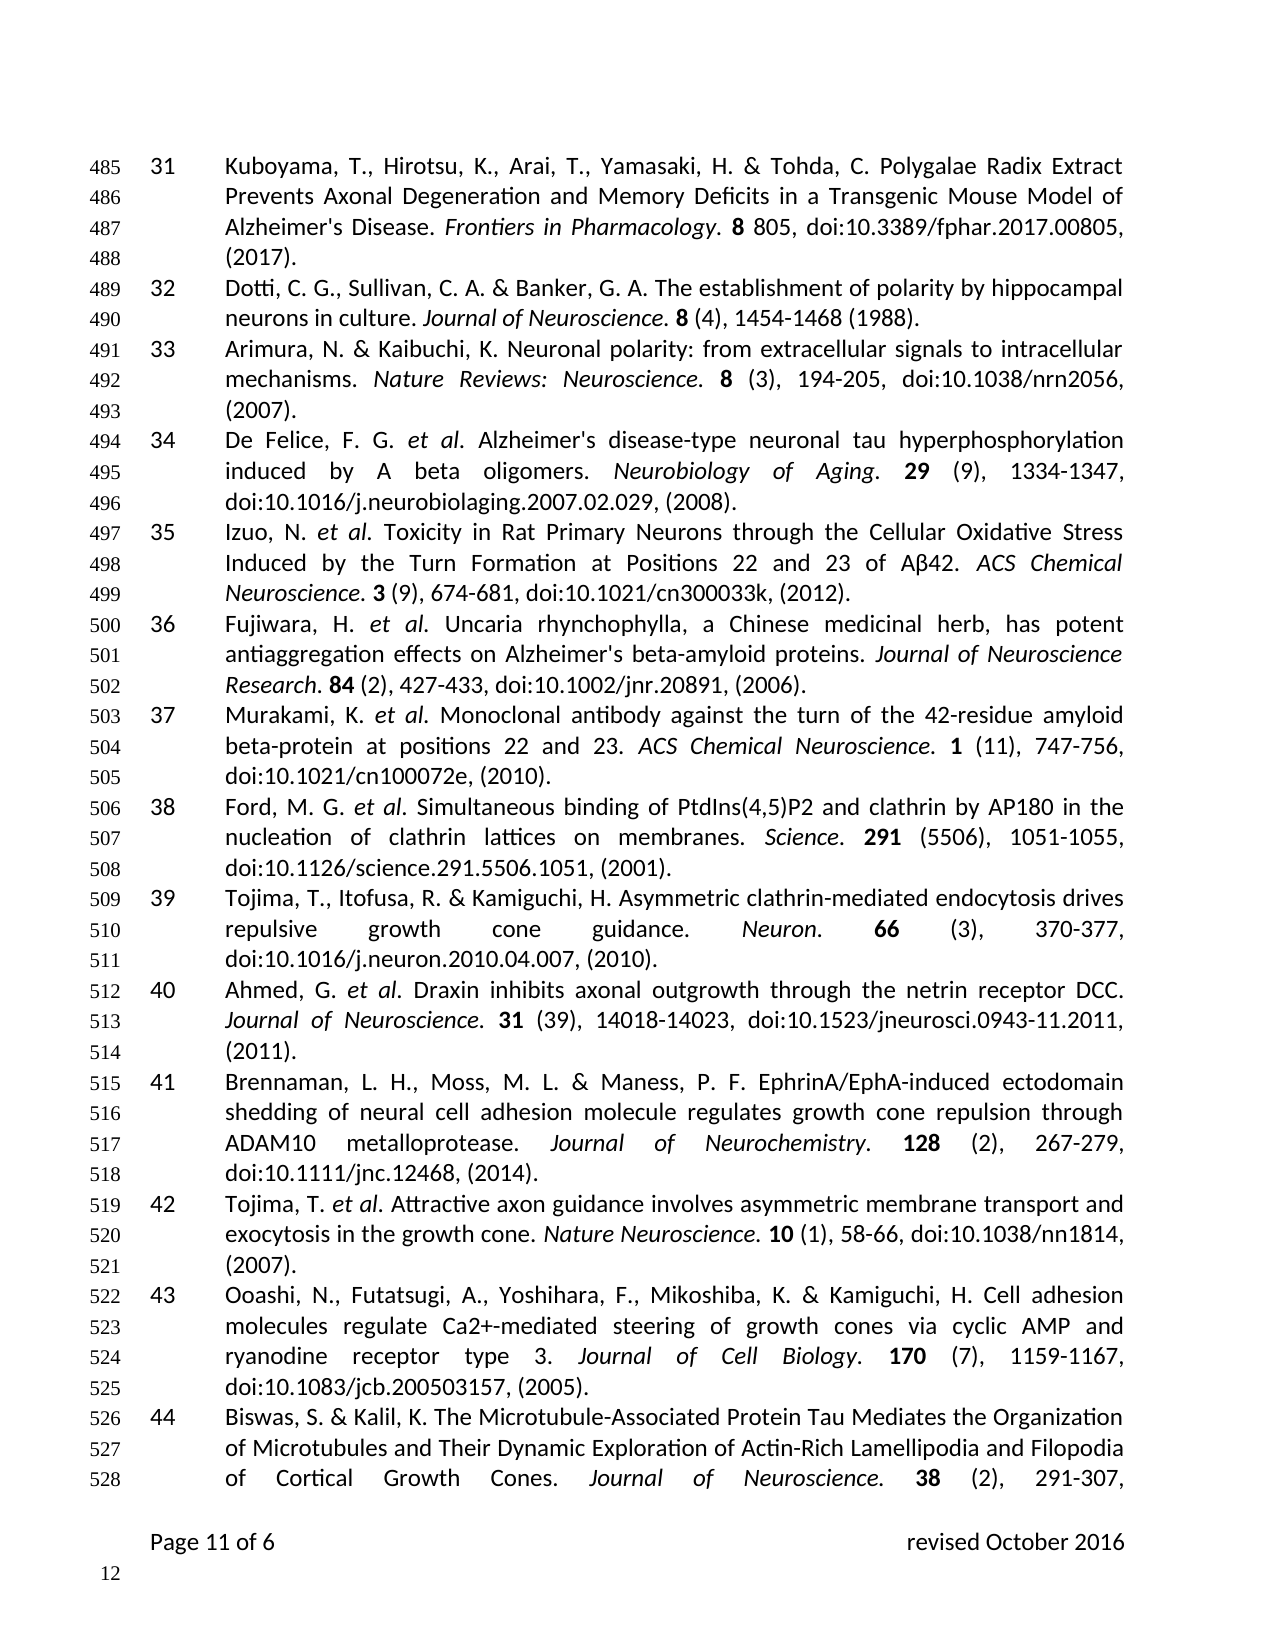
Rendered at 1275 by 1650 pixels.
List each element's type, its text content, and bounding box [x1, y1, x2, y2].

text 40 Ahmed, G. et al. Draxin inhibits axonal outgrowth through the netrin receptor DCC. Journal of Neuroscience. 31 (39), 14018-14023, doi:10.1523/jneurosci.0943-11.2011, (2011). [150, 974, 1125, 1066]
text 42 Tojima, T. et al. Attractive axon guidance involves asymmetric membrane transport and exocytosis in the growth cone. Nature Neuroscience. 10 (1), 58-66, doi:10.1038/nn1814, (2007). [150, 1188, 1125, 1279]
text 37 Murakami, K. et al. Monoclonal antibody against the turn of the 42-residue amyloid beta-protein at positions 22 and 23. ACS Chemical Neuroscience. 1 (11), 747-756, doi:10.1021/cn100072e, (2010). [150, 699, 1125, 791]
text 43 Ooashi, N., Futatsugi, A., Yoshihara, F., Mikoshiba, K. & Kamiguchi, H. Cell adhesion molecules regulate Ca2+-mediated steering of growth cones via cyclic AMP and ryanodine receptor type 3. Journal of Cell Biology. 170 (7), 1159-1167, doi:10.1083/jcb.200503157, (2005). [150, 1279, 1125, 1401]
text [150, 1401, 1125, 1493]
text 41 Brennaman, L. H., Moss, M. L. & Maness, P. F. EphrinA/EphA-induced ectodomain shedding of neural cell adhesion molecule regulates growth cone repulsion through ADAM10 metalloprotease. Journal of Neurochemistry. 128 (2), 267-279, doi:10.1111/jnc.12468, (2014). [150, 1066, 1125, 1188]
text 31 Kuboyama, T., Hirotsu, K., Arai, T., Yamasaki, H. & Tohda, C. Polygalae Radix Extract Prevents Axonal Degeneration and Memory Deficits in a Transgenic Mouse Model of Alzheimer's Disease. Frontiers in Pharmacology. 8 805, doi:10.3389/fphar.2017.00805, (2017). [150, 150, 1125, 272]
text 33 Arimura, N. & Kaibuchi, K. Neuronal polarity: from extracellular signals to intracellular mechanisms. Nature Reviews: Neuroscience. 8 (3), 194-205, doi:10.1038/nrn2056, (2007). [150, 333, 1125, 425]
text 39 Tojima, T., Itofusa, R. & Kamiguchi, H. Asymmetric clathrin-mediated endocytosis drives repulsive growth cone guidance. Neuron. 66 (3), 370-377, doi:10.1016/j.neuron.2010.04.007, (2010). [150, 882, 1125, 974]
text 38 Ford, M. G. et al. Simultaneous binding of PtdIns(4,5)P2 and clathrin by AP180 in the nucleation of clathrin lattices on membranes. Science. 291 (5506), 1051-1055, doi:10.1126/science.291.5506.1051, (2001). [150, 791, 1125, 882]
text 32 Dotti, C. G., Sullivan, C. A. & Banker, G. A. The establishment of polarity by hippocampal neurons in culture. Journal of Neuroscience. 8 (4), 1454-1468 (1988). [150, 272, 1125, 333]
text 35 Izuo, N. et al. Toxicity in Rat Primary Neurons through the Cellular Oxidative Stress Induced by the Turn Formation at Positions 22 and 23 of Aβ42. ACS Chemical Neuroscience. 3 (9), 674-681, doi:10.1021/cn300033k, (2012). [150, 516, 1125, 608]
text 36 Fujiwara, H. et al. Uncaria rhynchophylla, a Chinese medicinal herb, has potent antiaggregation effects on Alzheimer's beta-amyloid proteins. Journal of Neuroscience Research. 84 (2), 427-433, doi:10.1002/jnr.20891, (2006). [150, 608, 1125, 699]
text 34 De Felice, F. G. et al. Alzheimer's disease-type neuronal tau hyperphosphorylation induced by A beta oligomers. Neurobiology of Aging. 29 (9), 1334-1347, doi:10.1016/j.neurobiolaging.2007.02.029, (2008). [150, 425, 1125, 516]
